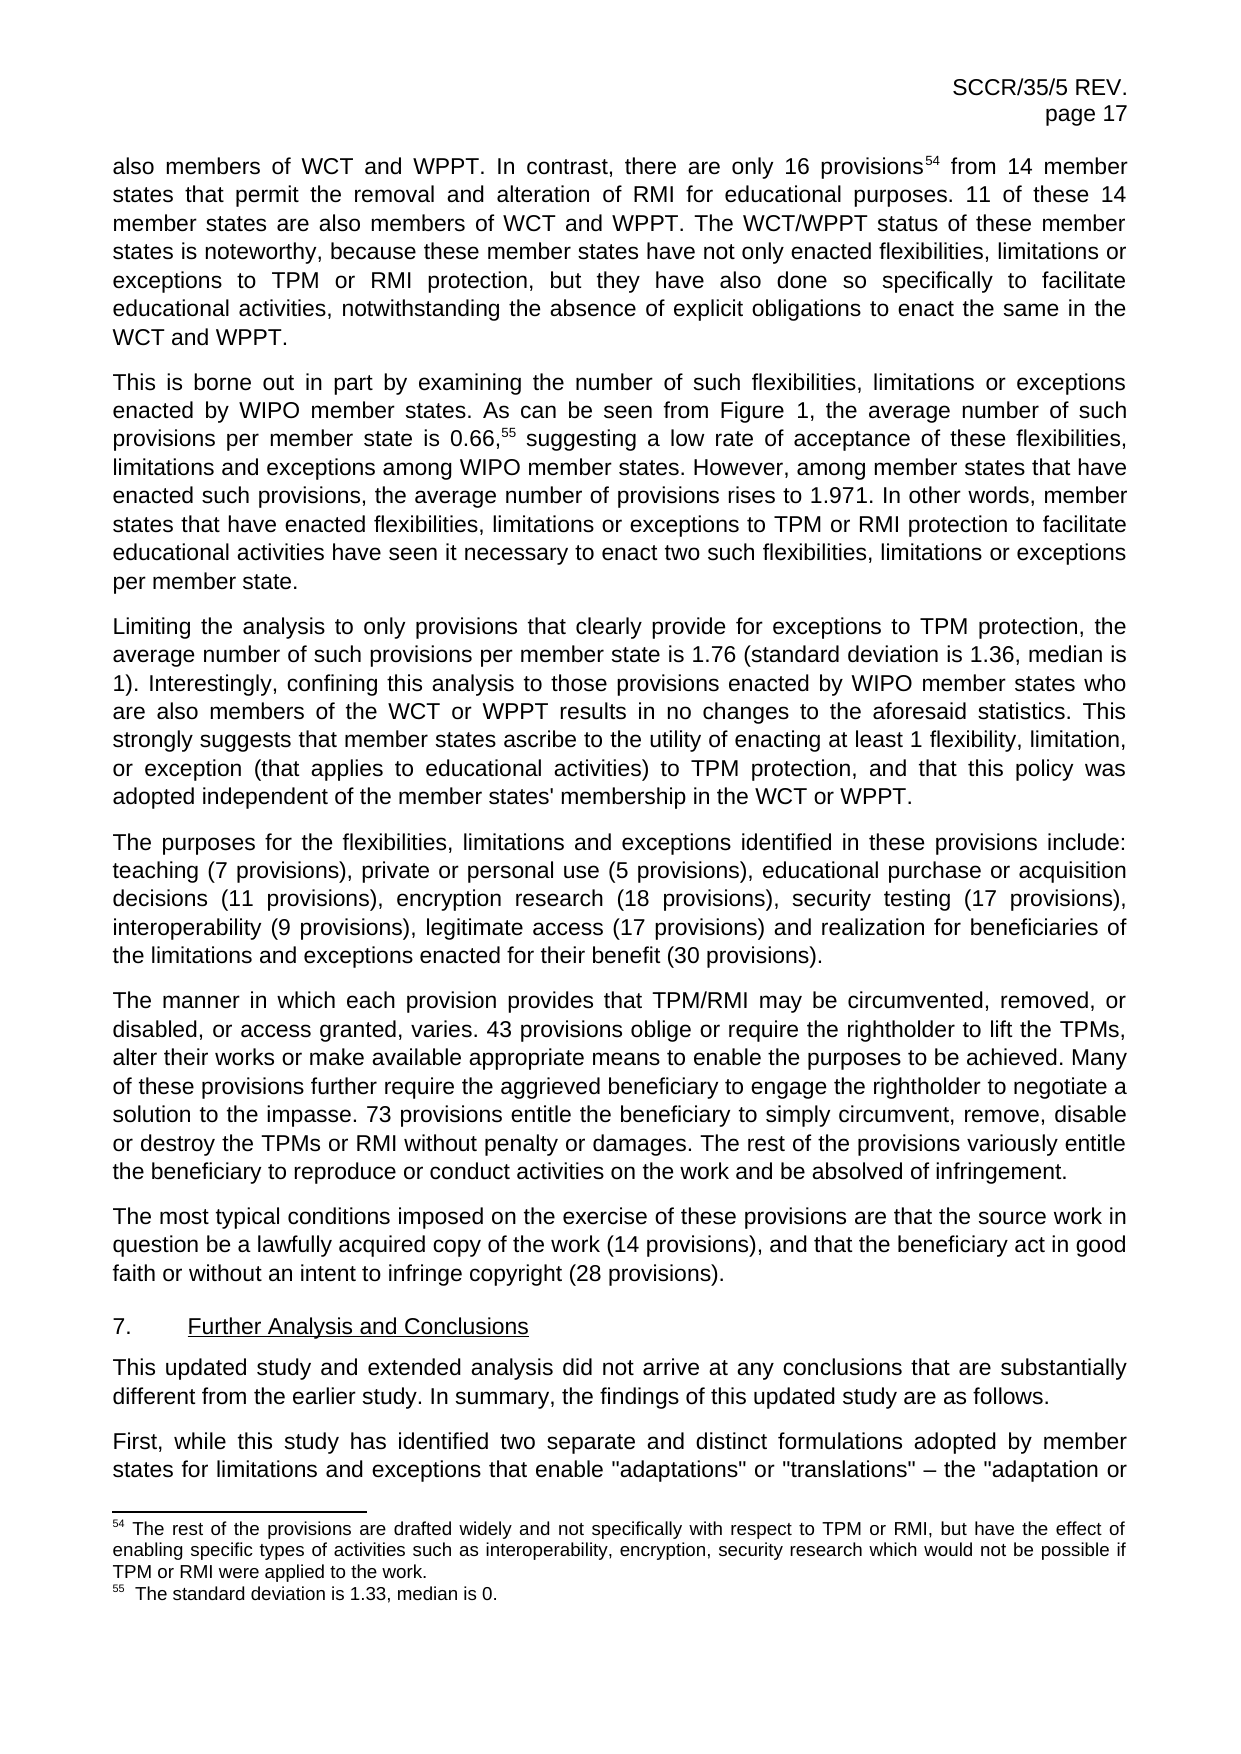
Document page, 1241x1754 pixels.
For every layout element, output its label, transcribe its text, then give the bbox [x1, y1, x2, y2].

text This is borne out in part by examining the number of such flexibilities, limitations or exceptions enacted by WIPO member states. As can be seen from Figure 1, the average number of such provisions per member state is 0.66, suggesting a low rate of acceptance of these flexibilities, limitations and exceptions among WIPO member states. However, among member states that have enacted such provisions, the average number of provisions rises to 1.971. In other words, member states that have enacted flexibilities, limitations or exceptions to TPM or RMI protection to facilitate educational activities have seen it necessary to enact two such flexibilities, limitations or exceptions per member state. [112, 368, 1128, 594]
text The manner in which each provision provides that TPM/RMI may be circumvented, removed, or disabled, or access granted, varies. 43 provisions oblige or require the rightholder to lift the TPMs, alter their works or make available appropriate means to enable the purposes to be achieved. Many of these provisions further require the aggrieved beneficiary to engage the rightholder to negotiate a solution to the impasse. 73 provisions entitle the beneficiary to simply circumvent, remove, disable or destroy the TPMs or RMI without penalty or damages. The rest of the provisions variously entitle the beneficiary to reproduce or conduct activities on the work and be absolved of infringement. [112, 987, 1128, 1184]
text The most typical conditions imposed on the exercise of these provisions are that the source work in question be a lawfully acquired copy of the work (14 provisions), and that the beneficiary act in good faith or without an intent to infringe copyright (28 provisions). [112, 1203, 1128, 1286]
subtitle Further Analysis and Conclusions [112, 1313, 1128, 1340]
text Limiting the analysis to only provisions that clearly provide for exceptions to TPM protection, the average number of such provisions per member state is 1.76 (standard deviation is 1.36, median is 1). Interestingly, confining this analysis to those provisions enacted by WIPO member states who are also members of the WCT or WPPT results in no changes to the aforesaid statistics. This strongly suggests that member states ascribe to the utility of enacting at least 1 flexibility, limitation, or exception (that applies to educational activities) to TPM protection, and that this policy was adopted independent of the member states' membership in the WCT or WPPT. [112, 613, 1128, 810]
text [112, 1428, 1128, 1483]
text This updated study and extended analysis did not arrive at any conclusions that are substantially different from the earlier study. In summary, the findings of this updated study are as follows. [112, 1354, 1128, 1409]
text The purposes for the flexibilities, limitations and exceptions identified in these provisions include: teaching (7 provisions), private or personal use (5 provisions), educational purchase or acquisition decisions (11 provisions), encryption research (18 provisions), security testing (17 provisions), interoperability (9 provisions), legitimate access (17 provisions) and realization for beneficiaries of the limitations and exceptions enacted for their benefit (30 provisions). [112, 828, 1128, 968]
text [112, 153, 1128, 350]
